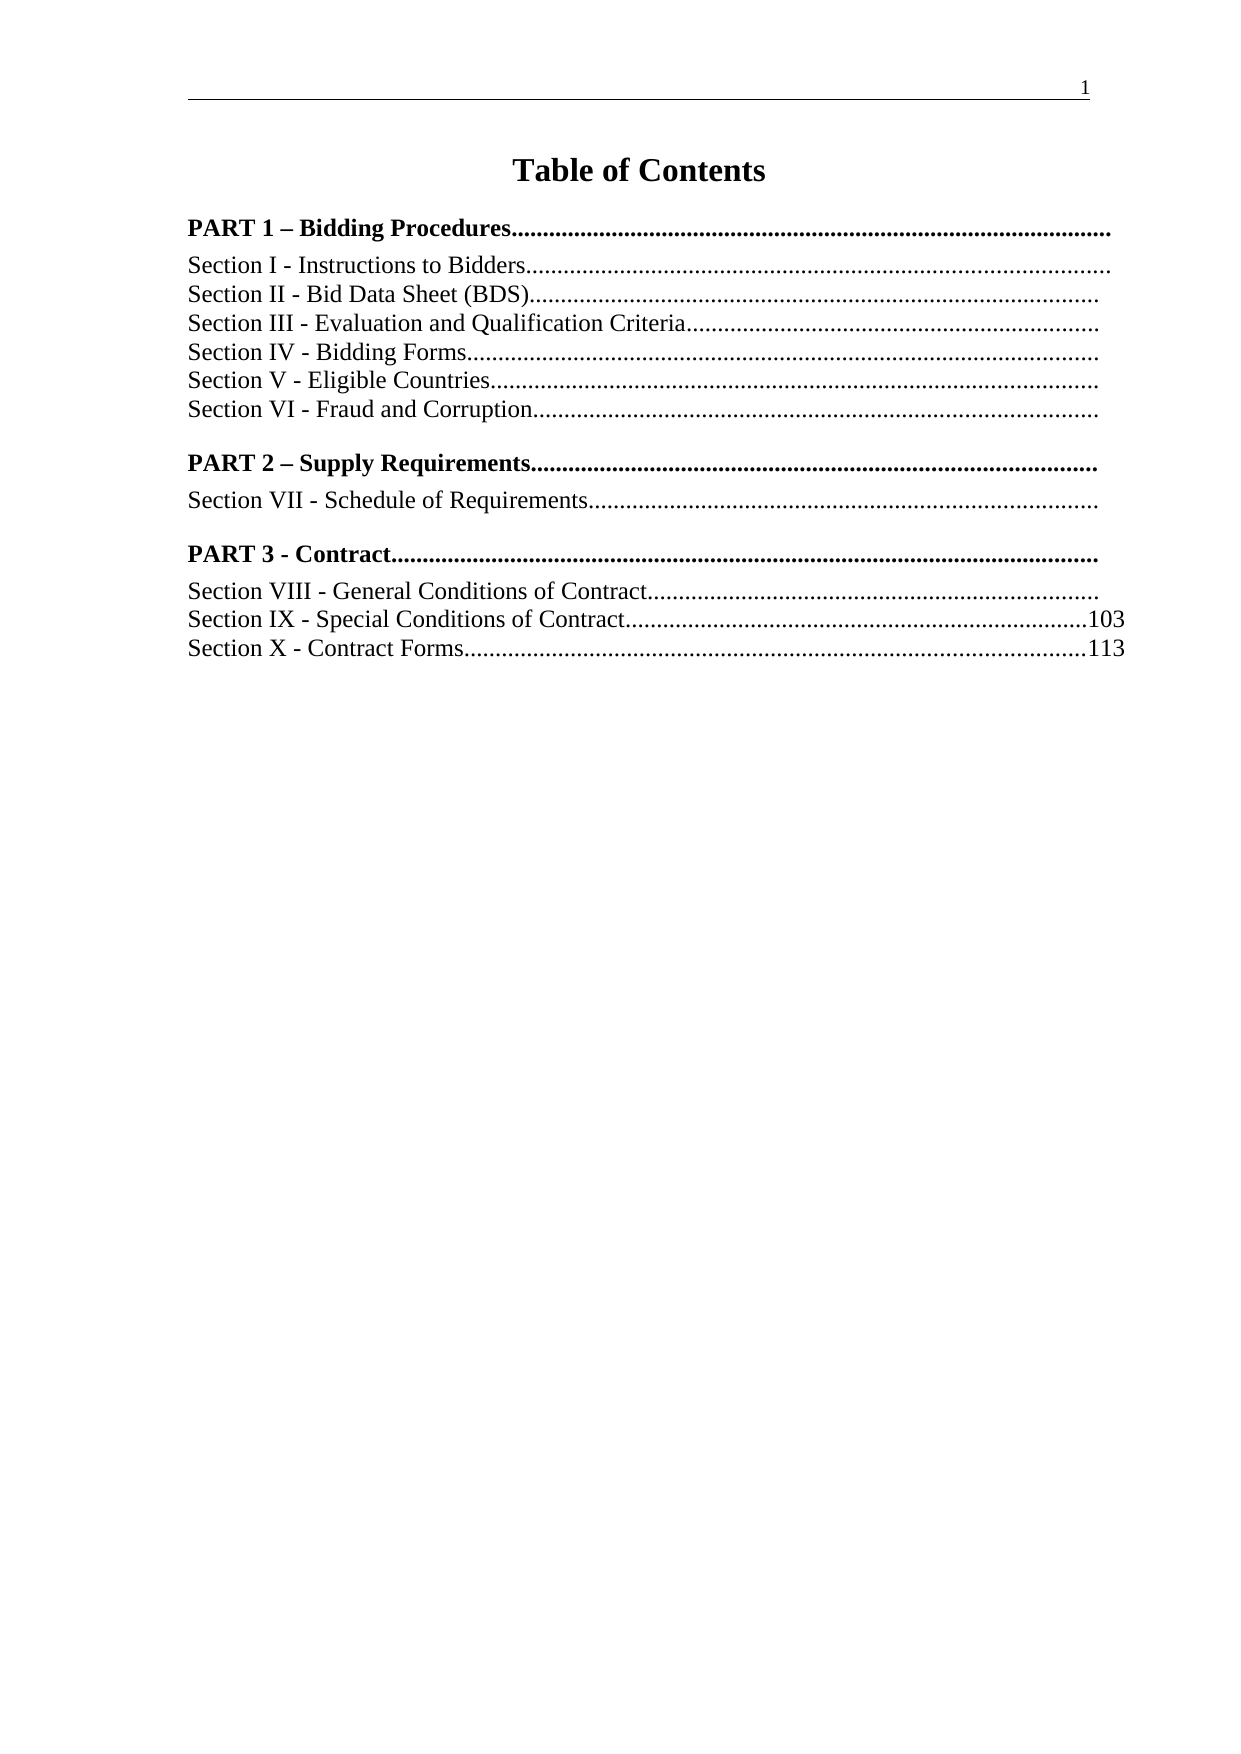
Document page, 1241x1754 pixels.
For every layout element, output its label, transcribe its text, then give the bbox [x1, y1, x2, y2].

text PART 2 – Supply Requirements 65 [187, 448, 1090, 477]
text PART 1 – Bidding Procedures 3 [187, 213, 1090, 242]
text Section IX - Special Conditions of Contract 103 [187, 604, 1090, 633]
text Section III - Evaluation and Qualification Criteria 38 [187, 308, 1090, 337]
text Section IV - Bidding Forms 43 [187, 337, 1090, 365]
text PART 3 - Contract 79 [187, 539, 1090, 567]
text Section VII - Schedule of Requirements 67 [187, 485, 1090, 514]
text Section X - Contract Forms 113 [187, 633, 1090, 662]
text Section I - Instructions to Bidders 5 [187, 250, 1090, 279]
text Section V - Eligible Countries 61 [187, 365, 1090, 394]
text Section II - Bid Data Sheet (BDS) 33 [187, 279, 1090, 308]
text Table of Contents [187, 150, 1090, 188]
text Section VIII - General Conditions of Contract 80 [187, 576, 1090, 604]
text Section VI - Fraud and Corruption 63 [187, 394, 1090, 423]
